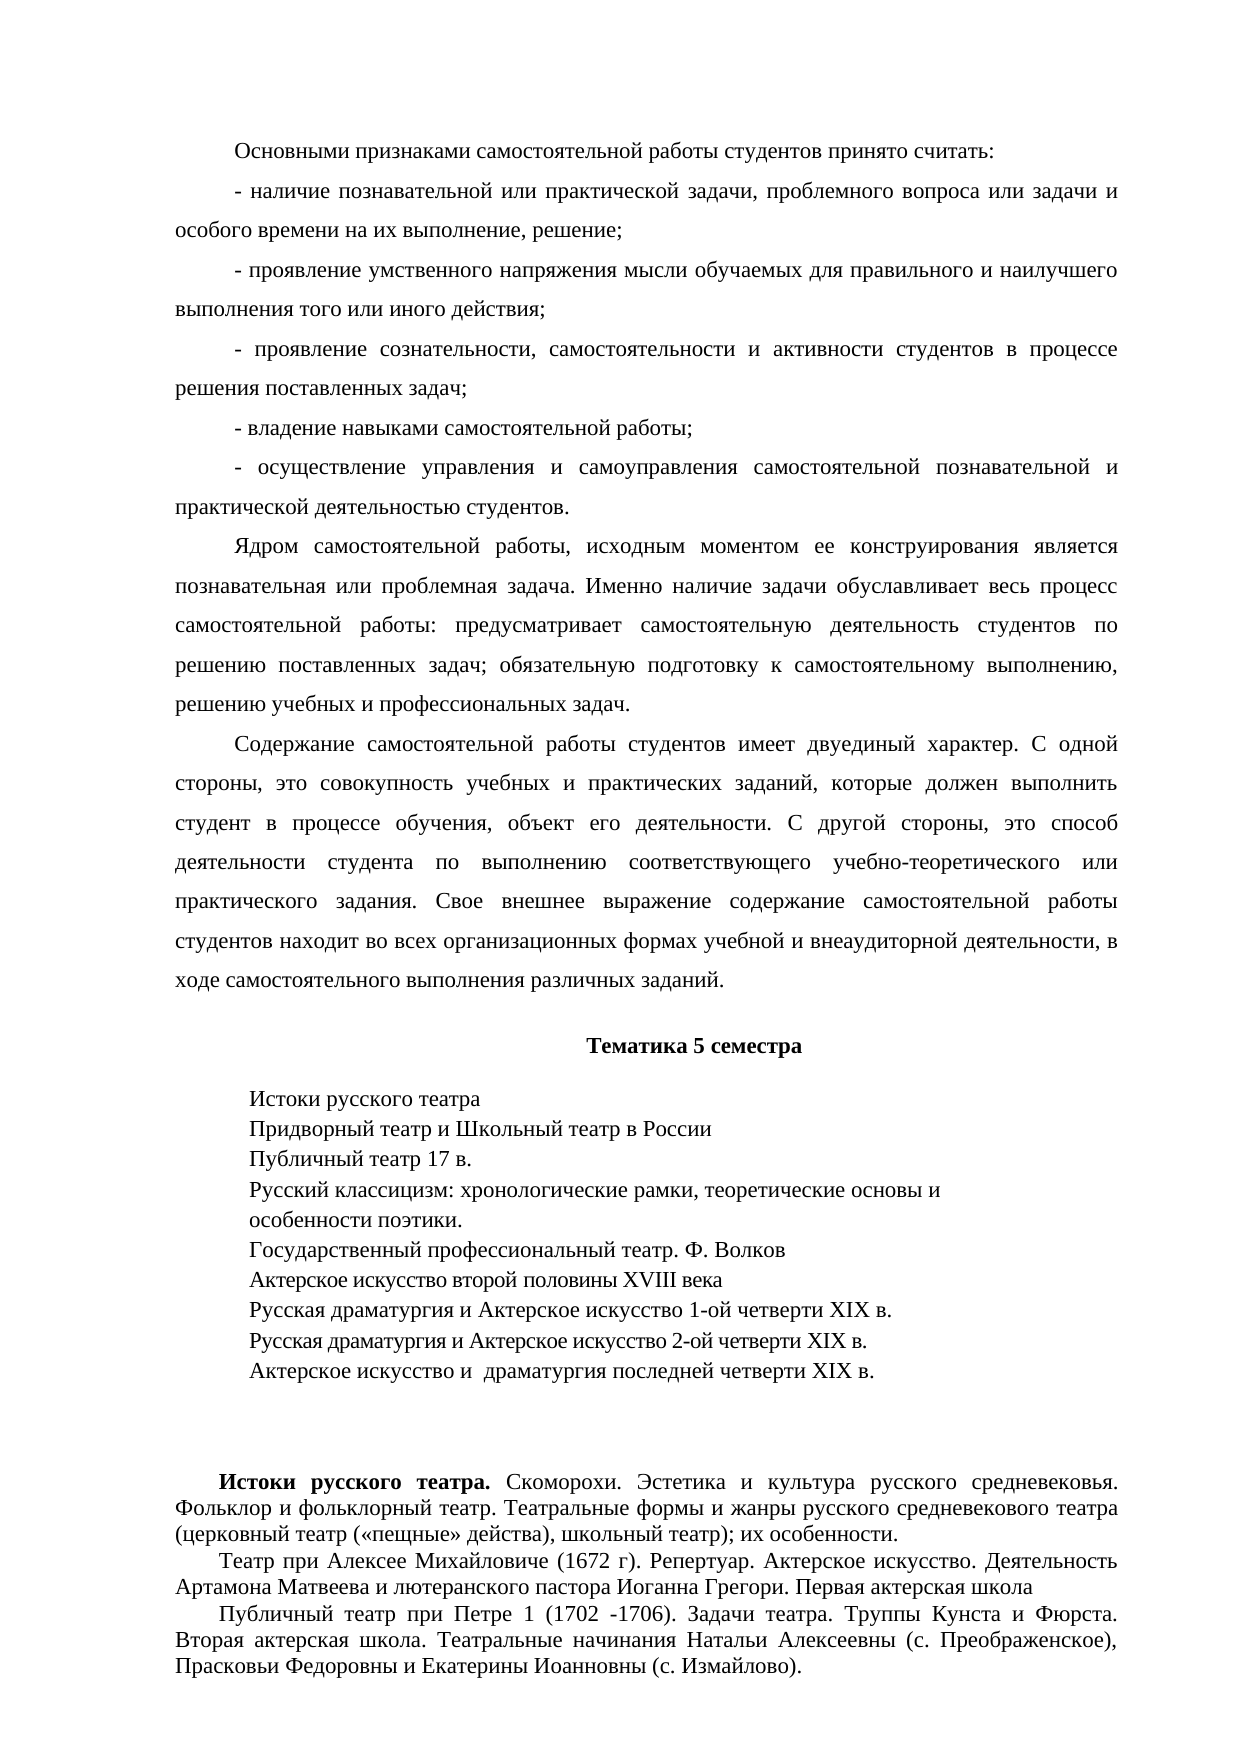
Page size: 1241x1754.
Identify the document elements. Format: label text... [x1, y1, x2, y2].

text Русская драматургия и Актерское искусство 2-ой четверти XIX в. [175, 1327, 1119, 1353]
text особенности поэтики. [175, 1206, 1119, 1232]
text Русская драматургия и Актерское искусство 1-ой четверти XIX в. [175, 1297, 1119, 1323]
text Театр при Алексее Михайловиче (). Репертуар. Актерское искусство. Деятельность Артамона Матвеева и лютеранского пастора Иоганна Грегори. Первая актерская школа [175, 1547, 1119, 1599]
text Публичный театр 17 в. [175, 1146, 1119, 1172]
text Тематика 5 семестра [175, 1032, 1119, 1059]
text - наличие познавательной или практической задачи, проблемного вопроса или задачи и особого времени на их выполнение, решение; [175, 177, 1119, 243]
text - проявление сознательности, самостоятельности и активности студентов в процессе решения поставленных задач; [175, 335, 1119, 401]
text Актерское искусство второй половины XVIII века [175, 1266, 1119, 1293]
text Истоки русского театра. Скоморохи. Эстетика и культура русского средневековья. Фольклор и фольклорный театр. Театральные формы и жанры русского средневекового театра (церковный театр («пещные» действа), школьный театр); их особенности. [175, 1468, 1119, 1547]
text Актерское искусство и драматургия последней четверти XIX в. [175, 1357, 1119, 1383]
text Основными признаками самостоятельной работы студентов принято считать: [175, 137, 1119, 164]
text Русский классицизм: хронологические рамки, теоретические основы и [175, 1176, 1119, 1202]
text Придворный театр и Школьный театр в России [175, 1115, 1119, 1142]
text - осуществление управления и самоуправления самостоятельной познавательной и практической деятельностью студентов. [175, 453, 1119, 519]
text - проявление умственного напряжения мысли обучаемых для правильного и наилучшего выполнения того или иного действия; [175, 256, 1119, 322]
text - владение навыками самостоятельной работы; [175, 414, 1119, 440]
text Государственный профессиональный театр. Ф. Волков [175, 1236, 1119, 1262]
text Ядром самостоятельной работы, исходным моментом ее конструирования является познавательная или проблемная задача. Именно наличие задачи обуславливает весь процесс самостоятельной работы: предусматривает самостоятельную деятельность студентов по решению поставленных задач; обязательную подготовку к самостоятельному выполнению, решению учебных и профессиональных задач. [175, 532, 1119, 717]
text Истоки русского театра [175, 1085, 1119, 1111]
text Содержание самостоятельной работы студентов имеет двуединый характер. С одной стороны, это совокупность учебных и практических заданий, которые должен выполнить студент в процессе обучения, объект его деятельности. С другой стороны, это способ деятельности студента по выполнению соответствующего учебно-теоретического или практического задания. Свое внешнее выражение содержание самостоятельной работы студентов находит во всех организационных формах учебной и внеаудиторной деятельности, в ходе самостоятельного выполнения различных заданий. [175, 730, 1119, 993]
